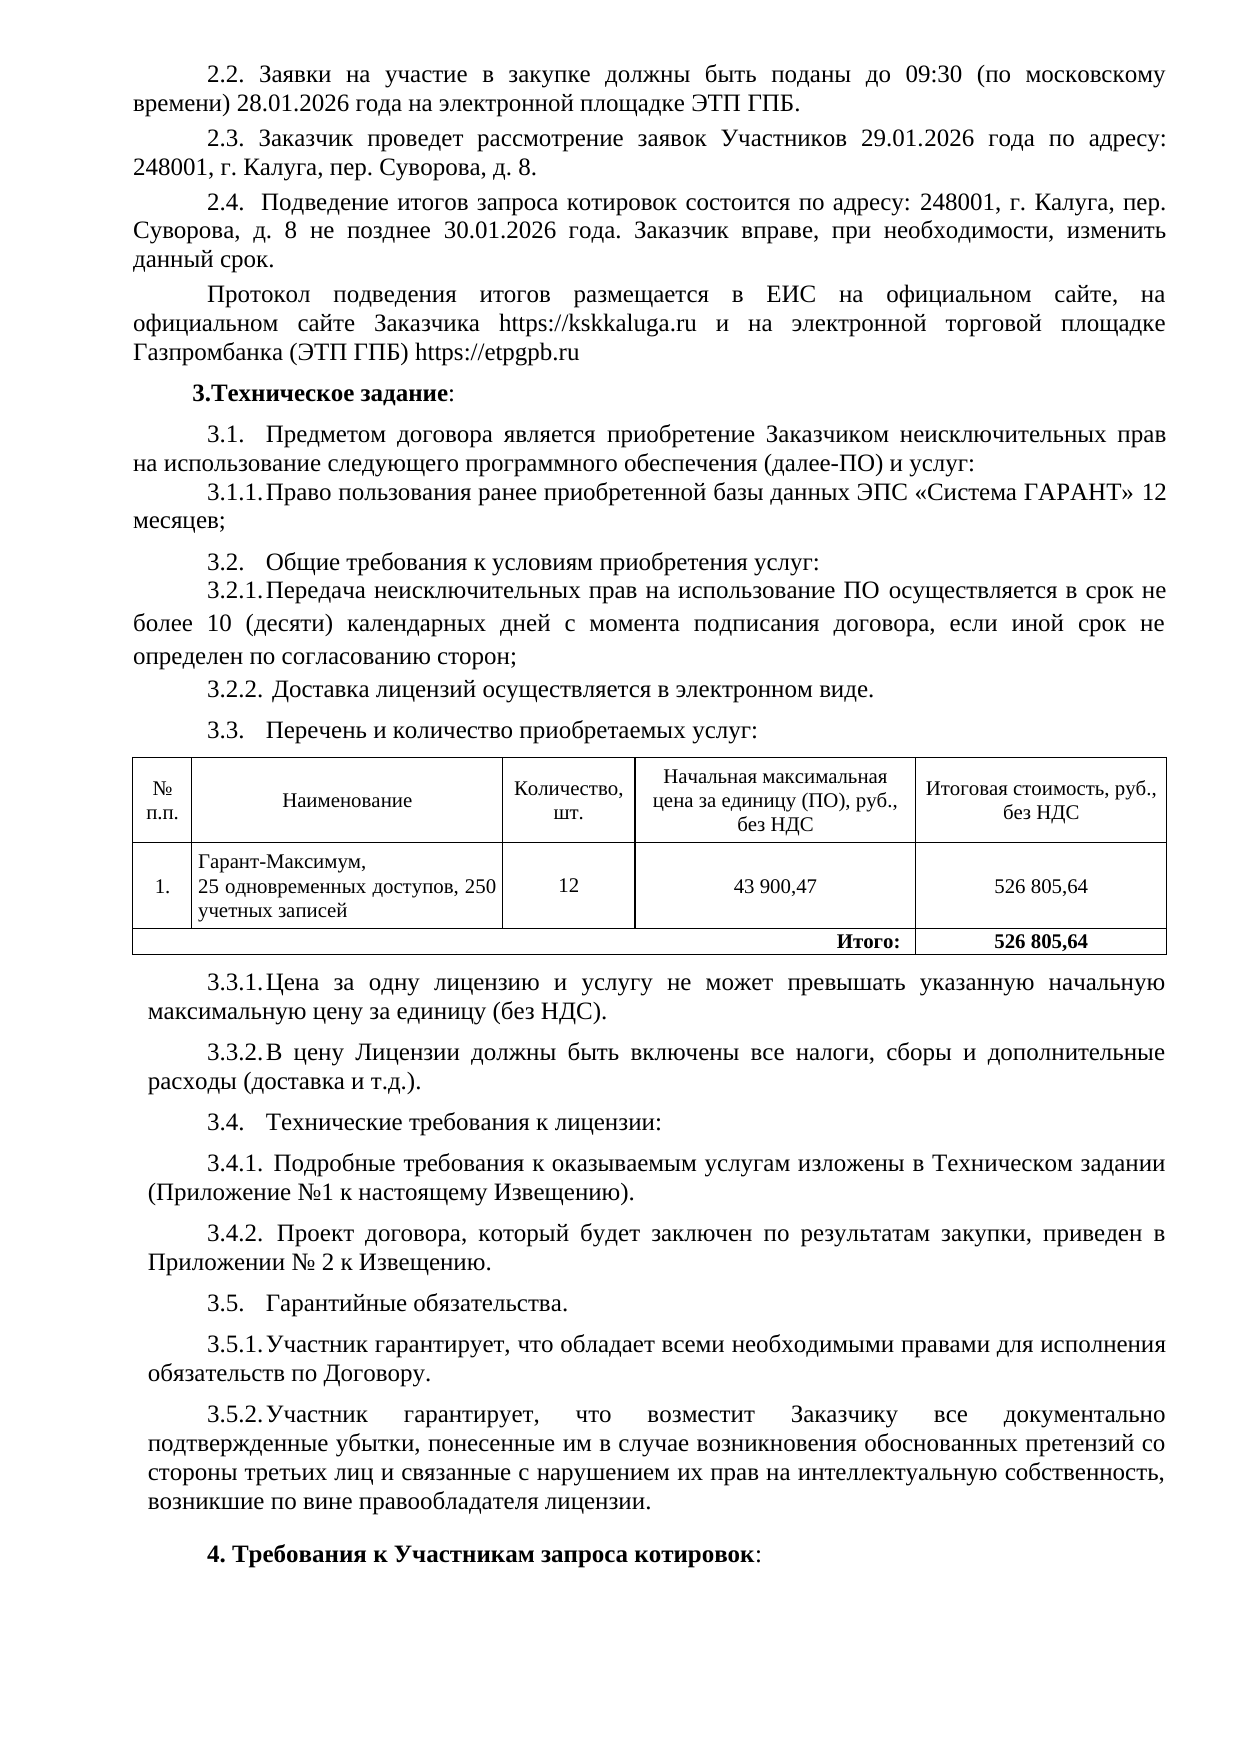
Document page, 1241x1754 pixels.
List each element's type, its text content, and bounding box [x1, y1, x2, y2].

list 2.4. Подведение итогов запроса котировок состоится по адресу: 248001, г. Калуга, пер. Суворова, д. 8 не позднее 30.01.2026 года. Заказчик вправе, при необходимости, изменить данный срок. [133, 187, 1167, 273]
table_cell 43 900,47 [636, 843, 915, 928]
subtitle Перечень и количество приобретаемых услуг: [133, 716, 1167, 744]
list Подробные требования к оказываемым услугам изложены в Техническом задании (Приложение №1 к настоящему Извещению). [148, 1148, 1167, 1206]
subtitle Общие требования к условиям приобретения услуг: [133, 547, 1167, 575]
table_header Итоговая стоимость, руб., без НДС [916, 758, 1166, 842]
list 2.2. Заявки на участие в закупке должны быть поданы до 09:30 (по московскому времени) 28.01.2026 года на электронной площадке ЭТП ГПБ. [133, 59, 1167, 117]
list Право пользования ранее приобретенной базы данных ЭПС «Система ГАРАНТ» 12 месяцев; [133, 477, 1167, 534]
table_header Начальная максимальная цена за единицу (ПО), руб., без НДС [636, 758, 915, 842]
list Цена за одну лицензию и услугу не может превышать указанную начальную максимальную цену за единицу (без НДС). [148, 967, 1167, 1024]
list Передача неисключительных прав на использование ПО осуществляется в срок не более 10 (десяти) календарных дней с момента подписания договора, если иной срок не определен по согласованию сторон; [133, 575, 1167, 670]
list Участник гарантирует, что обладает всеми необходимыми правами для исполнения обязательств по Договору. [148, 1329, 1167, 1387]
table_cell Итого: [133, 929, 915, 953]
subtitle Технические требования к лицензии: [148, 1107, 1167, 1136]
list В цену Лицензии должны быть включены все налоги, сборы и дополнительные расходы (доставка и т.д.). [148, 1037, 1167, 1094]
list 2.3. Заказчик проведет рассмотрение заявок Участников 29.01.2026 года по адресу: 248001, г. Калуга, пер. Суворова, д. 8. [133, 123, 1167, 180]
subtitle Предметом договора является приобретение Заказчиком неисключительных прав на использование следующего программного обеспечения (далее-ПО) и услуг: [133, 419, 1167, 477]
table_cell 1. [133, 843, 191, 928]
table_cell 526 805,64 [916, 843, 1166, 928]
table_cell Гарант-Максимум, 25 одновременных доступов, 250 учетных записей [192, 843, 502, 928]
table_cell 526 805,64 [916, 929, 1166, 953]
list Участник гарантирует, что возместит Заказчику все документально подтвержденные убытки, понесенные им в случае возникновения обоснованных претензий со стороны третьих лиц и связанные с нарушением их прав на интеллектуальную собственность, возникшие по вине правообладателя лицензии. [148, 1399, 1167, 1514]
table_header № п.п. [133, 758, 191, 842]
list 4. Требования к Участникам запроса котировок: [148, 1539, 1211, 1568]
list Проект договора, который будет заключен по результатам закупки, приведен в Приложении № 2 к Извещению. [148, 1218, 1167, 1276]
subtitle Гарантийные обязательства. [148, 1288, 1167, 1317]
list Доставка лицензий осуществляется в электронном виде. [133, 674, 1167, 703]
table_header Наименование [192, 758, 502, 842]
text 3.Техническое задание: [133, 378, 1167, 407]
list Протокол подведения итогов размещается в ЕИС на официальном сайте, на официальном сайте Заказчика https://kskkaluga.ru и на электронной торговой площадке Газпромбанка (ЭТП ГПБ) https://etpgpb.ru [133, 279, 1167, 365]
table_cell 12 [503, 843, 634, 928]
table_header Количество, шт. [503, 758, 634, 842]
